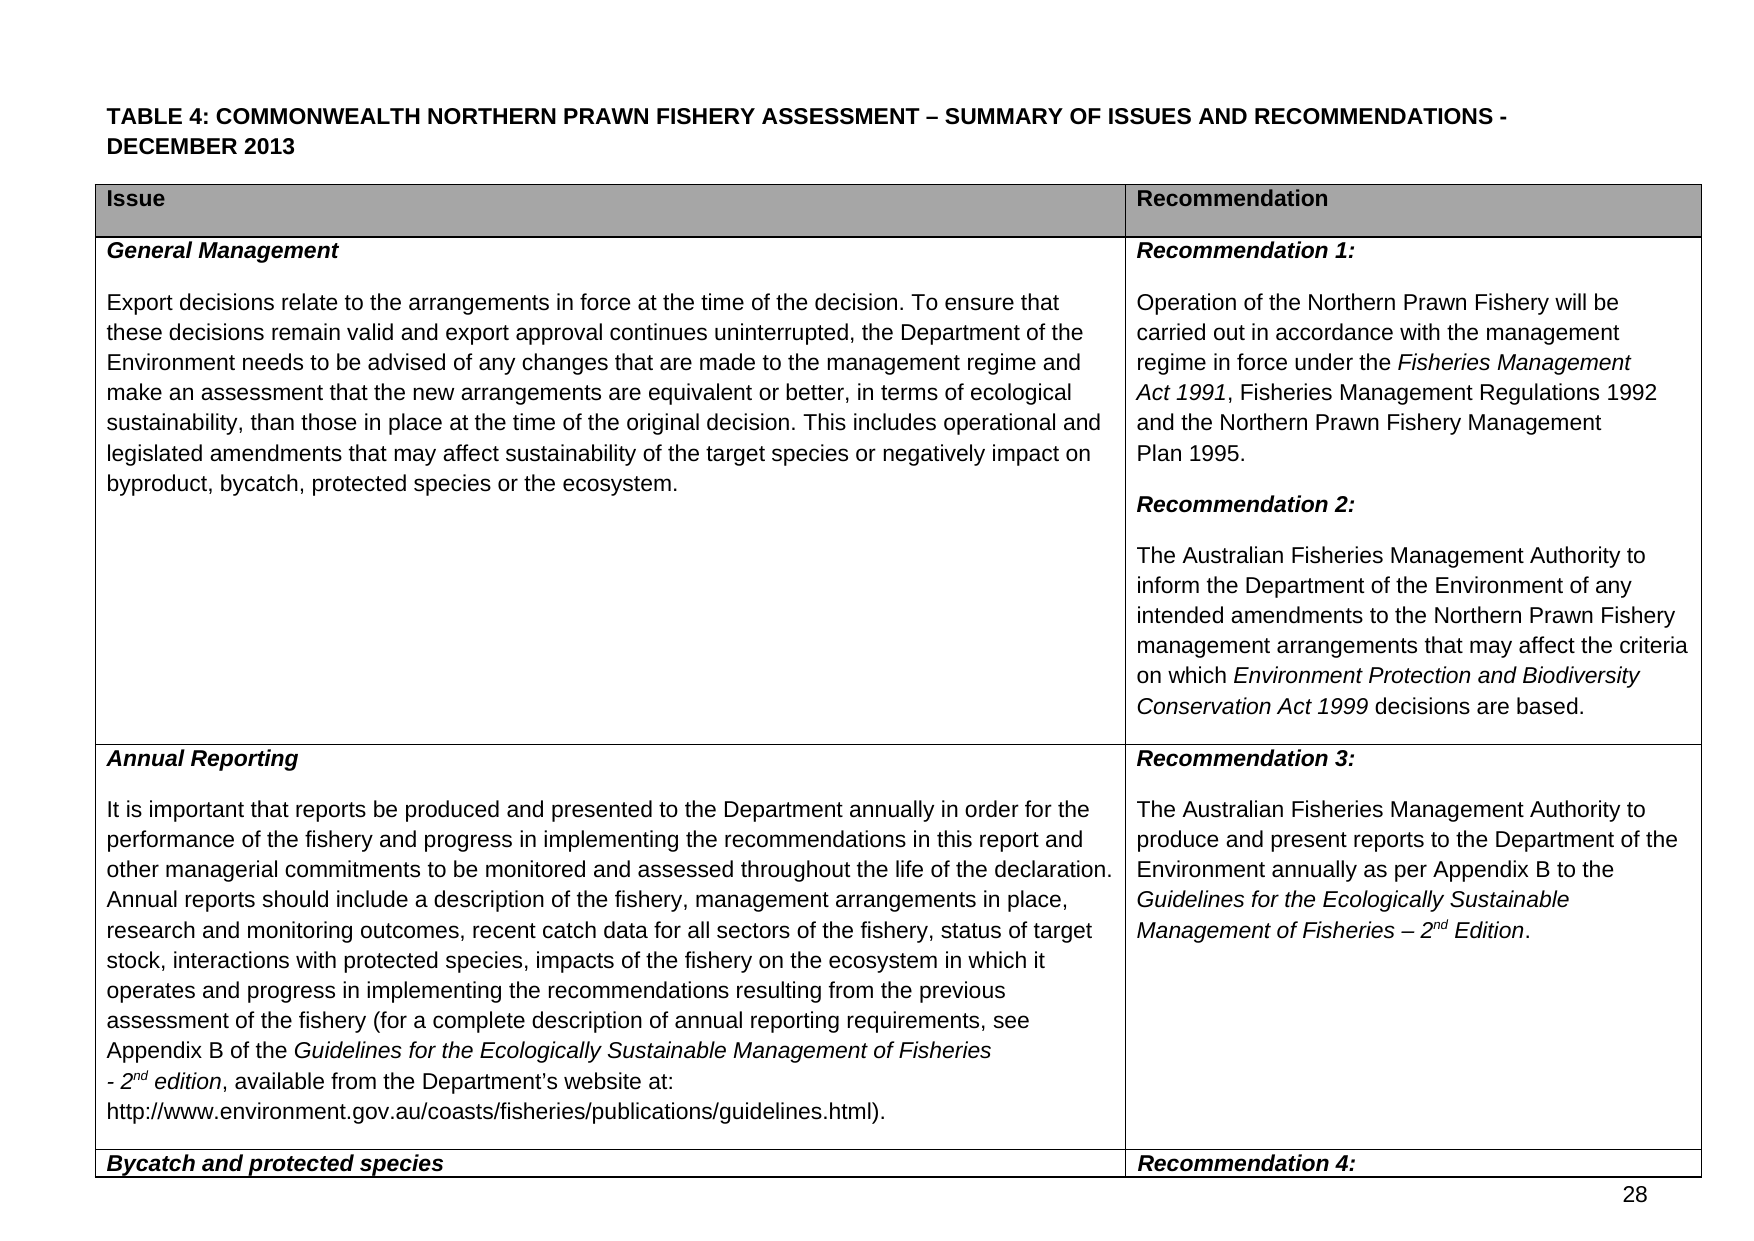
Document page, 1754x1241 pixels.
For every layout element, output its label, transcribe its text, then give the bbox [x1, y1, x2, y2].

table_cell Recommendation 3: The Australian Fisheries Management Authority to produce and present reports to the Department of the Environment annually as per Appendix B to the Guidelines for the Ecologically Sustainable Management of Fisheries – 2nd Edition. [1126, 745, 1701, 1149]
table_cell Recommendation 1: Operation of the Northern Prawn Fishery will be carried out in accordance with the management regime in force under the Fisheries Management Act 1991, Fisheries Management Regulations 1992 and the Northern Prawn Fishery Management Plan 1995. Recommendation 2: The Australian Fisheries Management Authority to inform the Department of the Environment of any intended amendments to the Northern Prawn Fishery management arrangements that may affect the criteria on which Environment Protection and Biodiversity Conservation Act 1999 decisions are based. [1126, 238, 1701, 744]
table_header Issue [96, 185, 1125, 236]
table_cell General Management Export decisions relate to the arrangements in force at the time of the decision. To ensure that these decisions remain valid and export approval continues uninterrupted, the Department of the Environment needs to be advised of any changes that are made to the management regime and make an assessment that the new arrangements are equivalent or better, in terms of ecological sustainability, than those in place at the time of the original decision. This includes operational and legislated amendments that may affect sustainability of the target species or negatively impact on byproduct, bycatch, protected species or the ecosystem. [96, 238, 1125, 744]
subtitle Table 4: Commonwealth Northern Prawn Fishery Assessment – Summary of Issues and Recommendations -DECEMBER 2013 [106, 103, 1648, 160]
table_cell Annual Reporting It is important that reports be produced and presented to the Department annually in order for the performance of the fishery and progress in implementing the recommendations in this report and other managerial commitments to be monitored and assessed throughout the life of the declaration. Annual reports should include a description of the fishery, management arrangements in place, research and monitoring outcomes, recent catch data for all sectors of the fishery, status of target stock, interactions with protected species, impacts of the fishery on the ecosystem in which it operates and progress in implementing the recommendations resulting from the previous assessment of the fishery (for a complete description of annual reporting requirements, see Appendix B of the Guidelines for the Ecologically Sustainable Management of Fisheries - 2nd edition, available from the Department’s website at: http://www.environment.gov.au/coasts/fisheries/publications/guidelines.html). [96, 745, 1125, 1149]
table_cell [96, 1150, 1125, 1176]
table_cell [1126, 1150, 1701, 1176]
table_header Recommendation [1126, 185, 1701, 236]
